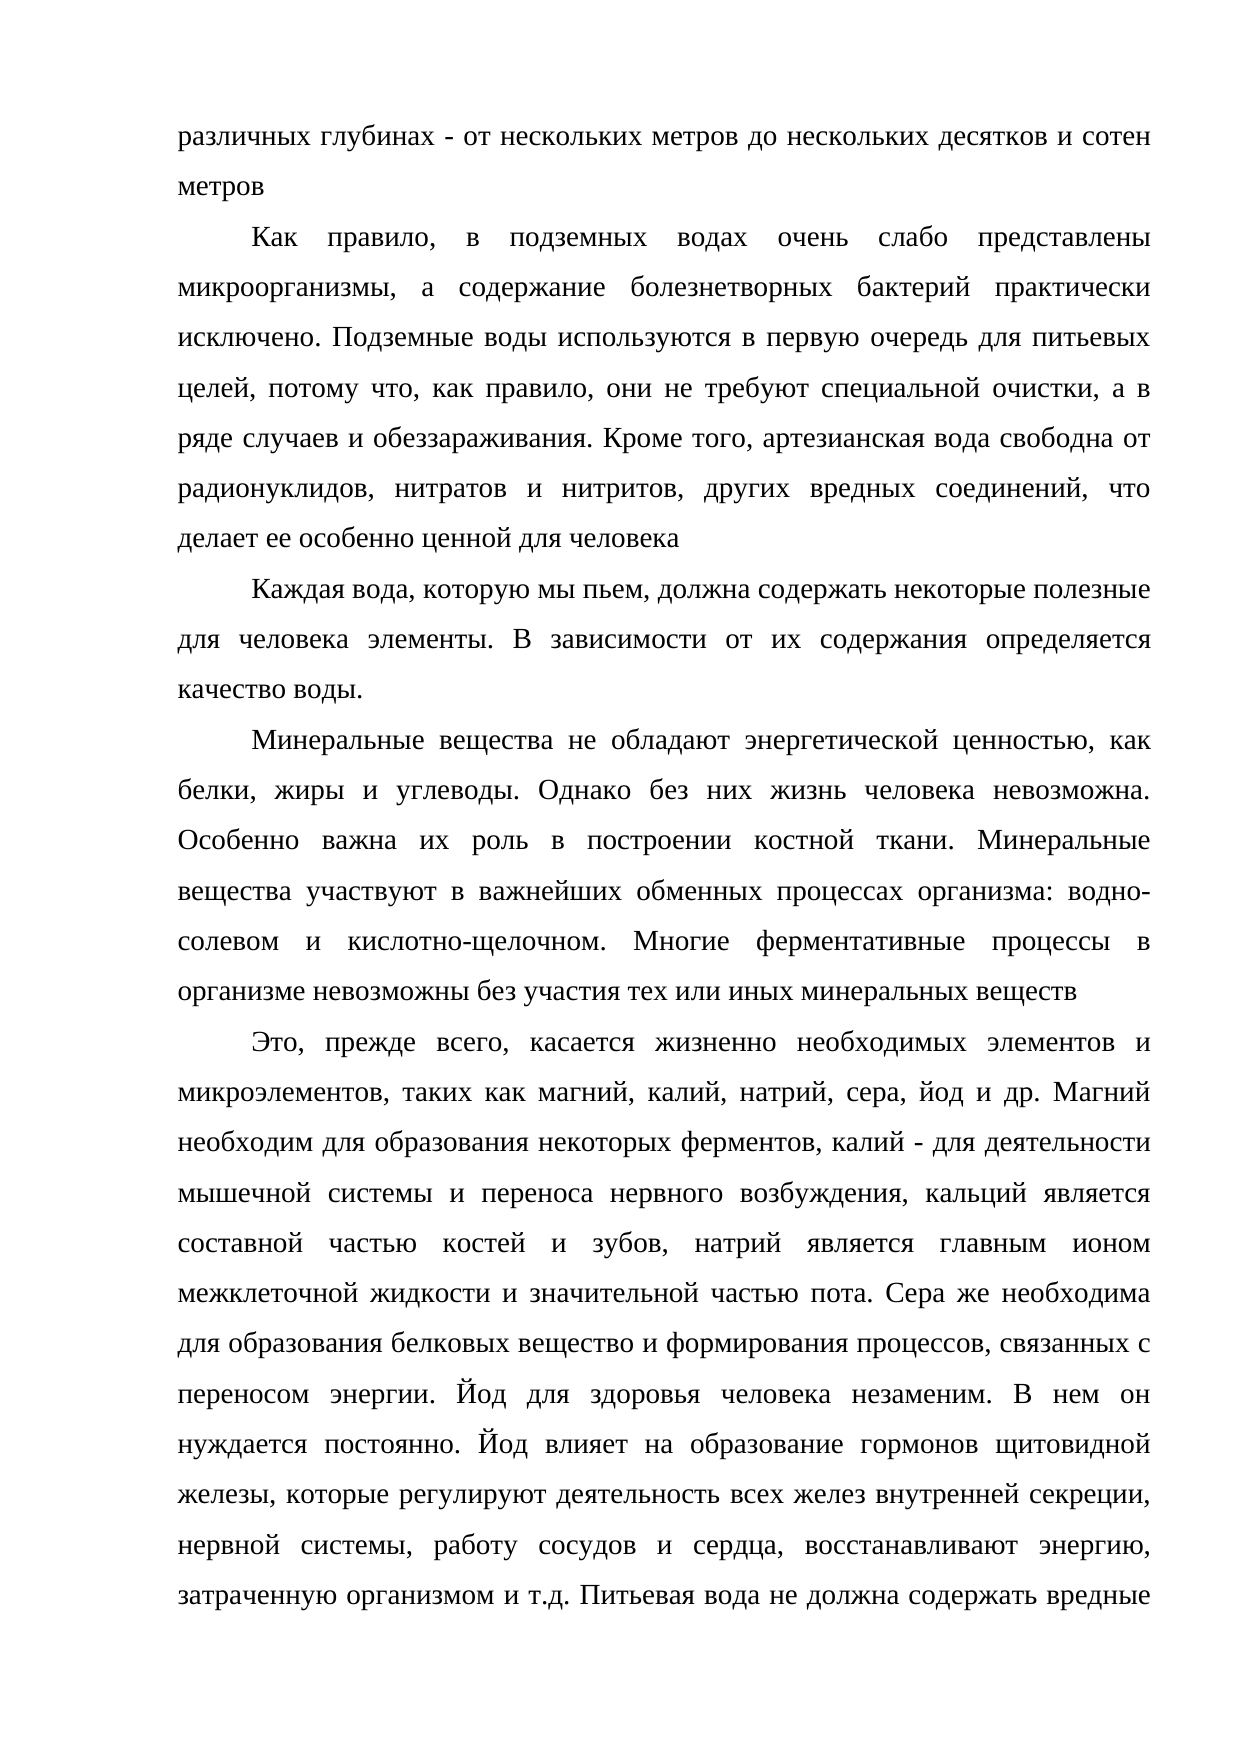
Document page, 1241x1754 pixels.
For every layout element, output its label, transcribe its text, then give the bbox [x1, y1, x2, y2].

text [177, 118, 1152, 202]
text Каждая вода, которую мы пьем, должна содержать некоторые полезные для человека элементы. В зависимости от их содержания определяется качество воды. [177, 571, 1152, 705]
text Как правило, в подземных водах очень слабо представлены микроорганизмы, а содержание болезнетворных бактерий практически исключено. Подземные воды используются в первую очередь для питьевых целей, потому что, как правило, они не требуют специальной очистки, а в ряде случаев и обеззараживания. Кроме того, артезианская вода свободна от радионуклидов, нитратов и нитритов, других вредных соединений, что делает ее особенно ценной для человека [177, 219, 1152, 554]
text Минеральные вещества не обладают энергетической ценностью, как белки, жиры и углеводы. Однако без них жизнь человека невозможна. Особенно важна их роль в построении костной ткани. Минеральные вещества участвуют в важнейших обменных процессах организма: водно-солевом и кислотно-щелочном. Многие ферментативные процессы в организме невозможны без участия тех или иных минеральных веществ [177, 722, 1152, 1007]
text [177, 1024, 1152, 1611]
